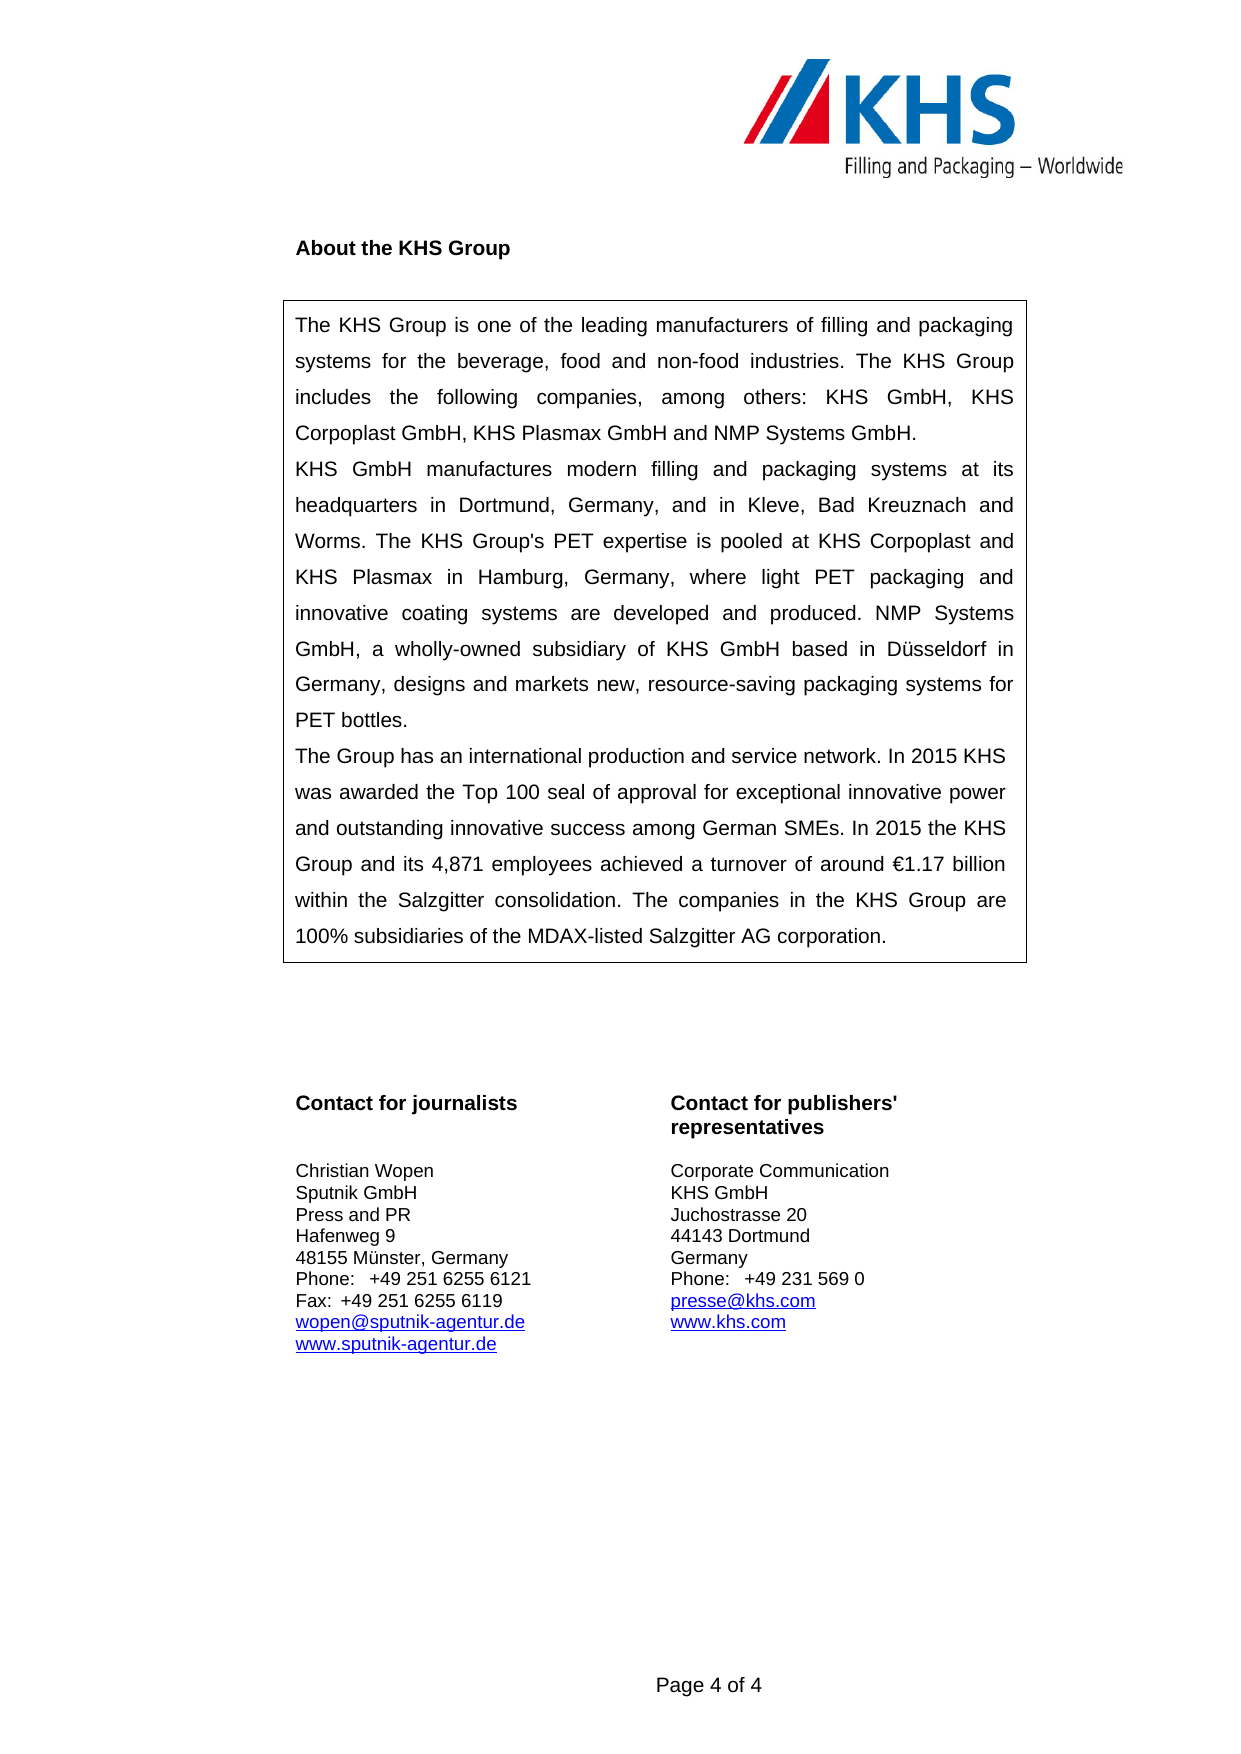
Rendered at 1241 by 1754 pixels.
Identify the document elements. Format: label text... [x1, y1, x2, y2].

table_cell Corporate Communication KHS GmbH Juchostrasse 20 44143 Dortmund Germany Phone: +49 231 569 0 presse@khs.com www.khs.com [659, 1160, 1034, 1354]
table_header The KHS Group is one of the leading manufacturers of filling and packaging systems for the beverage, food and non-food industries. The KHS Group includes the following companies, among others: KHS GmbH, KHS Corpoplast GmbH, KHS Plasmax GmbH and NMP Systems GmbH. KHS GmbH manufactures modern filling and packaging systems at its headquarters in Dortmund, Germany, and in Kleve, Bad Kreuznach and Worms. The KHS Group's PET expertise is pooled at KHS Corpoplast and KHS Plasmax in Hamburg, Germany, where light PET packaging and innovative coating systems are developed and produced. NMP Systems GmbH, a wholly-owned subsidiary of KHS GmbH based in Düsseldorf in Germany, designs and markets new, resource-saving packaging systems for PET bottles. The Group has an international production and service network. In 2015 KHS was awarded the Top 100 seal of approval for exceptional innovative power and outstanding innovative success among German SMEs. In 2015 the KHS Group and its 4,871 employees achieved a turnover of around €1.17 billion within the Salzgitter consolidation. The companies in the KHS Group are 100% subsidiaries of the MDAX-listed Salzgitter AG corporation. [284, 301, 1026, 962]
table_header Contact for publishers' representatives [659, 1091, 1034, 1160]
table_cell Christian Wopen Sputnik GmbH Press and PR Hafenweg 9 48155 Münster, Germany Phone: +49 251 6255 6121 Fax: +49 251 6255 6119 wopen@sputnik-agentur.de www.sputnik-agentur.de [284, 1160, 659, 1354]
picture [743, 59, 1123, 178]
text About the KHS Group [295, 235, 1122, 259]
table_header Contact for journalists [284, 1091, 659, 1160]
